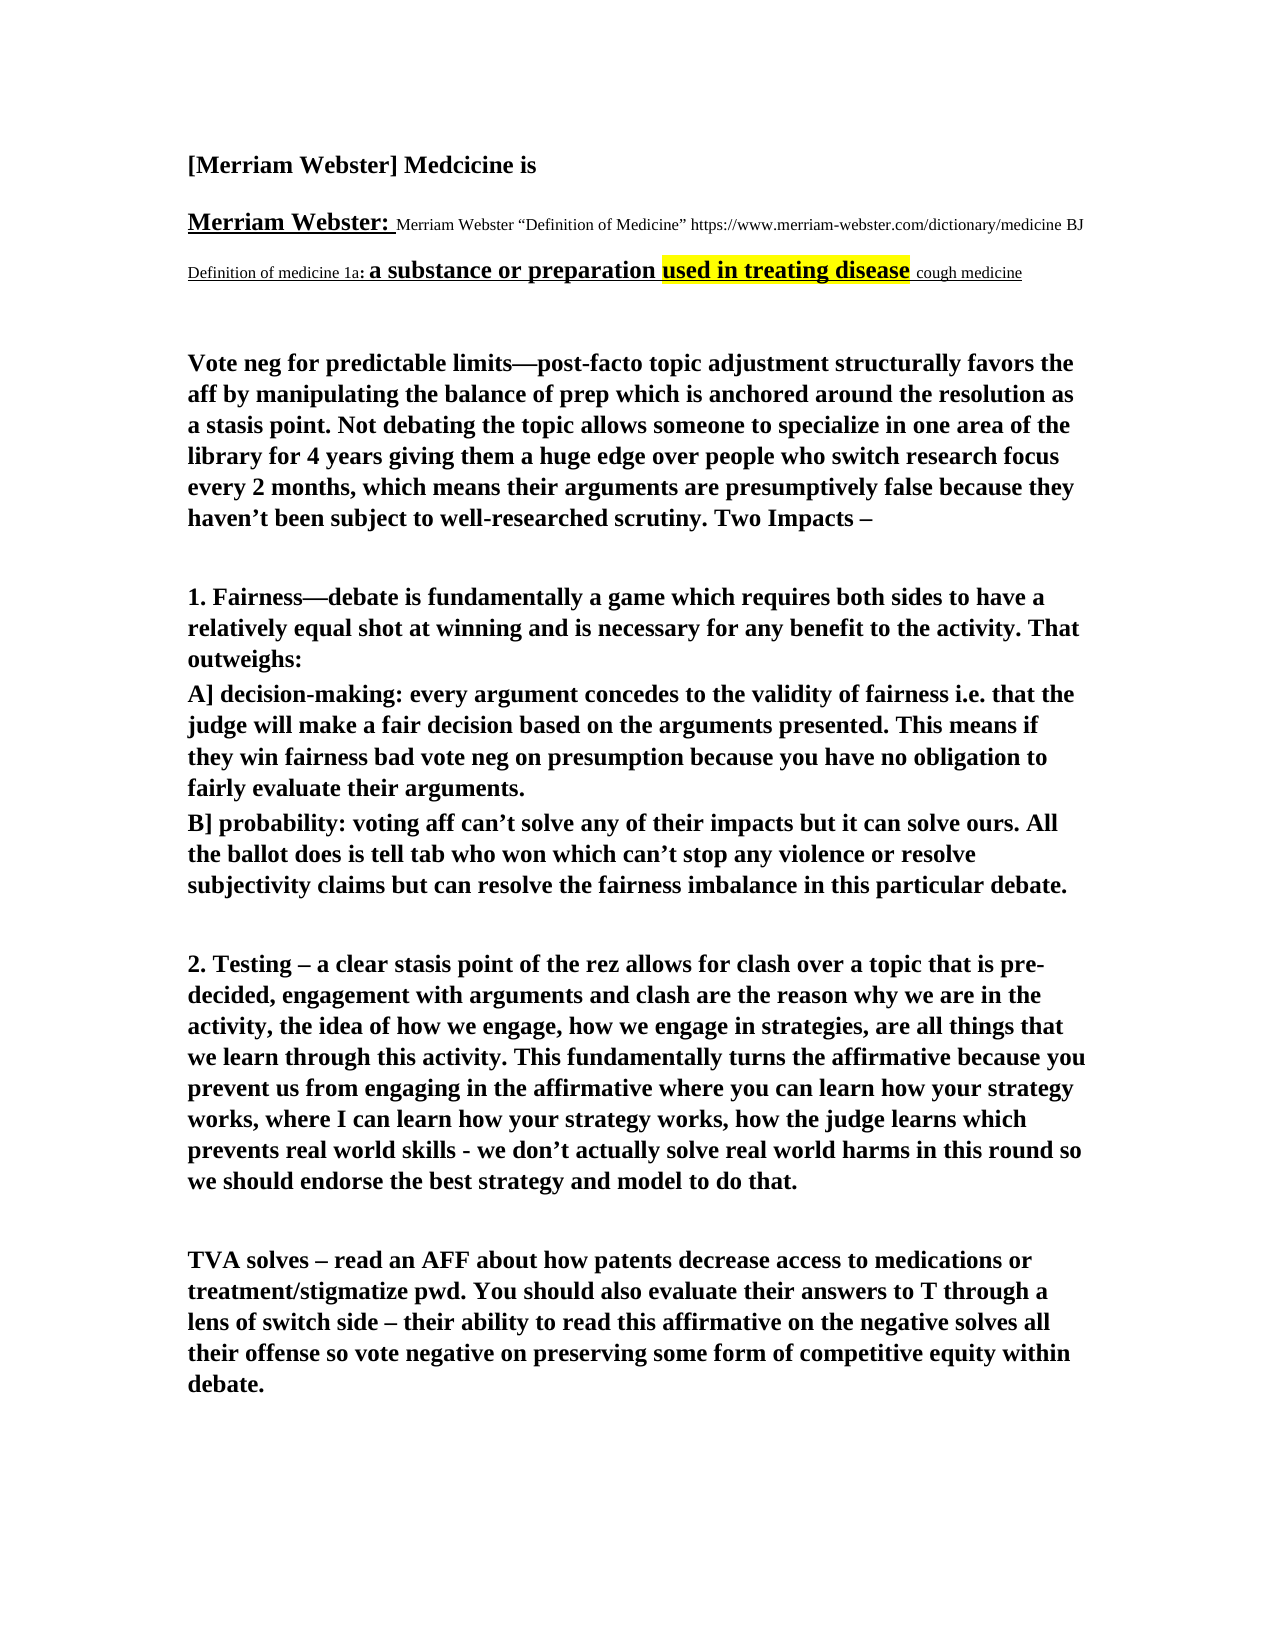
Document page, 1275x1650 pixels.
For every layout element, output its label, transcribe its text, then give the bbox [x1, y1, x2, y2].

subtitle Vote neg for predictable limits—post-facto topic adjustment structurally favors the aff by manipulating the balance of prep which is anchored around the resolution as a stasis point. Not debating the topic allows someone to specialize in one area of the library for 4 years giving them a huge edge over people who switch research focus every 2 months, which means their arguments are presumptively false because they haven’t been subject to well-researched scrutiny. Two Impacts – [187, 348, 1087, 532]
subtitle B] probability: voting aff can’t solve any of their impacts but it can solve ours. All the ballot does is tell tab who won which can’t stop any violence or resolve subjectivity claims but can resolve the fairness imbalance in this particular debate. [187, 808, 1087, 899]
subtitle A] decision-making: every argument concedes to the validity of fairness i.e. that the judge will make a fair decision based on the arguments presented. This means if they win fairness bad vote neg on presumption because you have no obligation to fairly evaluate their arguments. [187, 679, 1087, 801]
subtitle 1. Fairness—debate is fundamentally a game which requires both sides to have a relatively equal shot at winning and is necessary for any benefit to the activity. That outweighs: [187, 582, 1087, 673]
text Definition of medicine 1a: a substance or preparation used in treating disease cough medicine [187, 255, 662, 280]
subtitle TVA solves – read an AFF about how patents decrease access to medications or treatment/stigmatize pwd. You should also evaluate their answers to T through a lens of switch side – their ability to read this affirmative on the negative solves all their offense so vote negative on preserving some form of competitive equity within debate. [187, 1245, 1087, 1398]
subtitle [Merriam Webster] Medcicine is [187, 150, 1087, 179]
text Merriam Webster: Merriam Webster “Definition of Medicine” https://www.merriam-webster.com/dictionary/medicine BJ [187, 207, 1087, 236]
subtitle 2. Testing – a clear stasis point of the rez allows for clash over a topic that is pre-decided, engagement with arguments and clash are the reason why we are in the activity, the idea of how we engage, how we engage in strategies, are all things that we learn through this activity. This fundamentally turns the affirmative because you prevent us from engaging in the affirmative where you can learn how your strategy works, where I can learn how your strategy works, how the judge learns which prevents real world skills - we don’t actually solve real world harms in this round so we should endorse the best strategy and model to do that. [187, 949, 1087, 1195]
